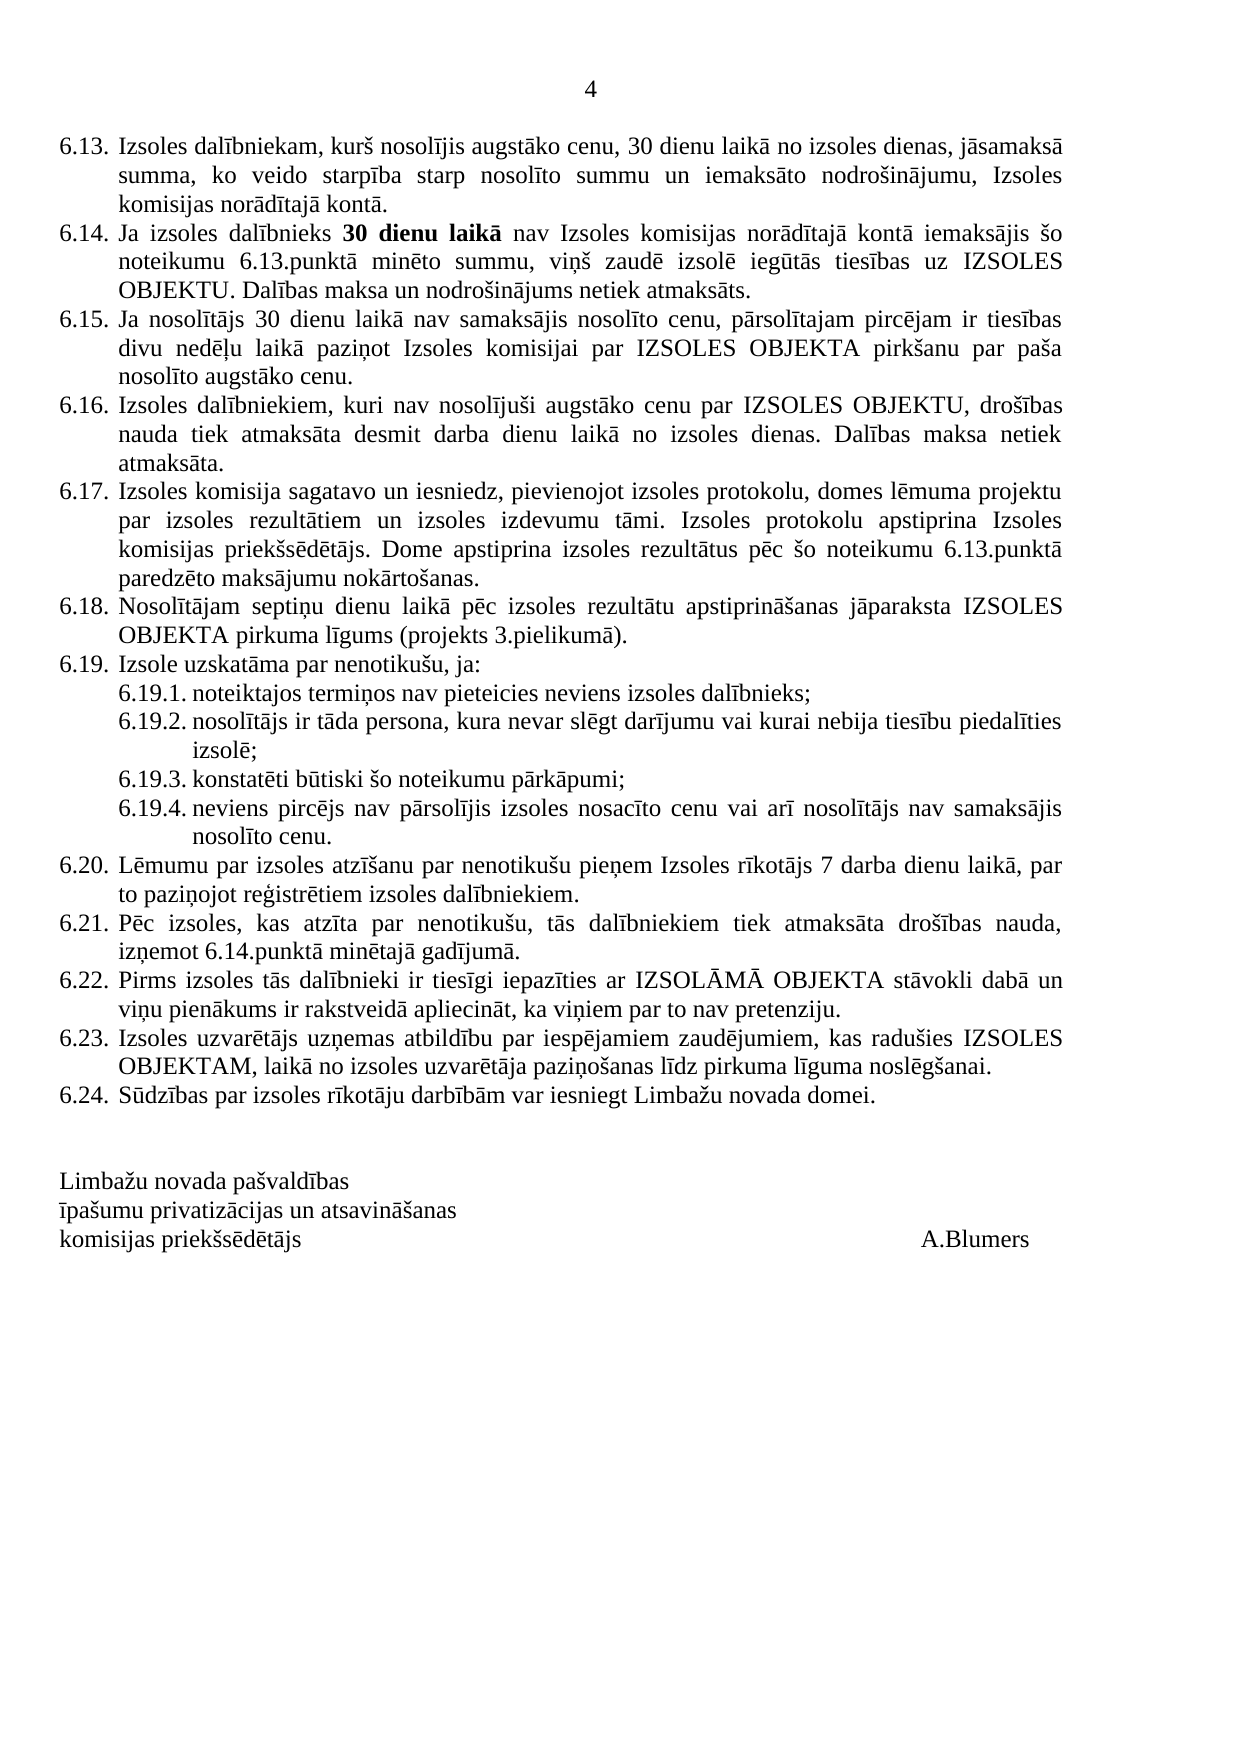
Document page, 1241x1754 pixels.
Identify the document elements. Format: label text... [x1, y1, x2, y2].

list nosolītājs ir tāda persona, kura nevar slēgt darījumu vai kurai nebija tiesību piedalīties izsolē; [118, 706, 1063, 764]
list Pēc izsoles, kas atzīta par nenotikušu, tās dalībniekiem tiek atmaksāta drošības nauda, izņemot 6.14.punktā minētajā gadījumā. [59, 908, 1063, 965]
text īpašumu privatizācijas un atsavināšanas [59, 1195, 1063, 1224]
list Izsoles uzvarētājs uzņemas atbildību par iespējamiem zaudējumiem, kas radušies izsolES objektam, laikā no izsoles uzvarētāja paziņošanas līdz pirkuma līguma noslēgšanai. [59, 1023, 1063, 1080]
list Ja nosolītājs 30 dienu laikā nav samaksājis nosolīto cenu, pārsolītajam pircējam ir tiesības divu nedēļu laikā paziņot Izsoles komisijai par IZSOLES OBJEKTA pirkšanu par paša nosolīto augstāko cenu. [59, 304, 1063, 390]
list Sūdzības par izsoles rīkotāju darbībām var iesniegt Limbažu novada domei. [59, 1080, 1063, 1109]
list Izsoles dalībniekiem, kuri nav nosolījuši augstāko cenu par izsoles objektu, drošības nauda tiek atmaksāta desmit darba dienu laikā no izsoles dienas. Dalības maksa netiek atmaksāta. [59, 390, 1063, 476]
list Nosolītājam septiņu dienu laikā pēc izsoles rezultātu apstiprināšanas jāparaksta izsolES objekta pirkuma līgums (projekts 3.pielikumā). [59, 591, 1063, 649]
list neviens pircējs nav pārsolījis izsoles nosacīto cenu vai arī nosolītājs nav samaksājis nosolīto cenu. [118, 793, 1063, 850]
list konstatēti būtiski šo noteikumu pārkāpumi; [118, 764, 1063, 793]
list Izsoles dalībniekam, kurš nosolījis augstāko cenu, 30 dienu laikā no izsoles dienas, jāsamaksā summa, ko veido starpība starp nosolīto summu un iemaksāto nodrošinājumu, Izsoles komisijas norādītajā kontā. [59, 131, 1063, 218]
list Izsole uzskatāma par nenotikušu, ja: [59, 649, 1063, 678]
list Pirms izsoles tās dalībnieki ir tiesīgi iepazīties ar izsolāmā objekta stāvokli dabā un viņu pienākums ir rakstveidā apliecināt, ka viņiem par to nav pretenziju. [59, 965, 1063, 1023]
list Izsoles komisija sagatavo un iesniedz, pievienojot izsoles protokolu, domes lēmuma projektu par izsoles rezultātiem un izsoles izdevumu tāmi. Izsoles protokolu apstiprina Izsoles komisijas priekšsēdētājs. Dome apstiprina izsoles rezultātus pēc šo noteikumu 6.13.punktā paredzēto maksājumu nokārtošanas. [59, 476, 1063, 591]
list Ja izsoles dalībnieks 30 dienu laikā nav Izsoles komisijas norādītajā kontā iemaksājis šo noteikumu 6.13.punktā minēto summu, viņš zaudē izsolē iegūtās tiesības uz IZSOLES objektu. Dalības maksa un nodrošinājums netiek atmaksāts. [59, 218, 1063, 304]
text komisijas priekšsēdētājs A.Blumers [59, 1224, 1063, 1253]
list Lēmumu par izsoles atzīšanu par nenotikušu pieņem Izsoles rīkotājs 7 darba dienu laikā, par to paziņojot reģistrētiem izsoles dalībniekiem. [59, 850, 1063, 908]
list noteiktajos termiņos nav pieteicies neviens izsoles dalībnieks; [118, 678, 1063, 706]
text Limbažu novada pašvaldības [59, 1166, 1063, 1195]
